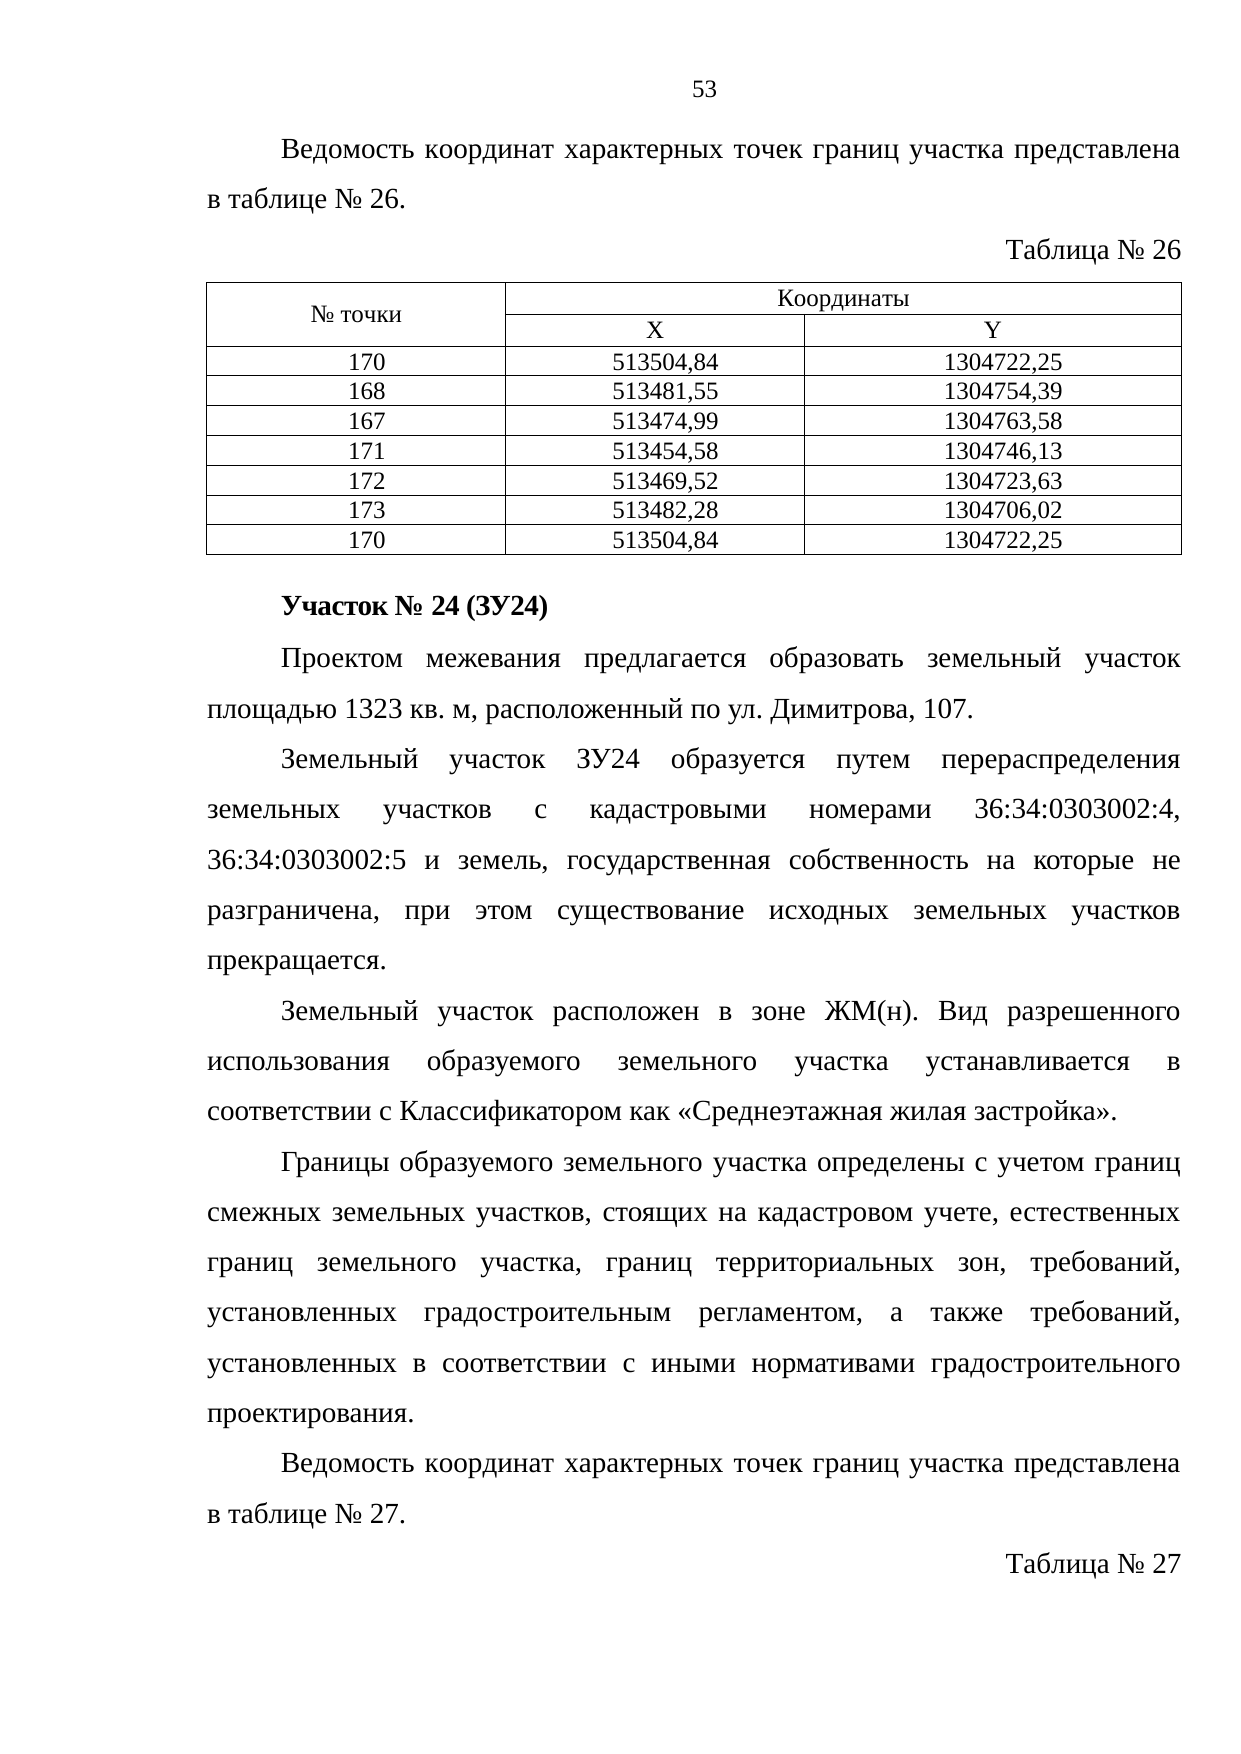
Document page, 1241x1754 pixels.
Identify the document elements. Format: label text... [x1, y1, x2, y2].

table_cell X [506, 315, 804, 346]
table_cell 513504,84 [506, 347, 804, 375]
table_cell 1304723,63 [805, 466, 1181, 494]
table_cell 1304706,02 [805, 496, 1181, 524]
table_cell 1304746,13 [805, 436, 1181, 465]
table_cell 513482,28 [506, 496, 804, 524]
table_cell Y [805, 315, 1181, 346]
text Участок № 24 (ЗУ24) [207, 588, 1181, 622]
table_cell 172 [207, 466, 505, 494]
text Земельный участок ЗУ24 образуется путем перераспределения земельных участков с кадастровыми номерами 36:34:0303002:4, 36:34:0303002:5 и земель, государственная собственность на которые не разграничена, при этом существование исходных земельных участков прекращается. [207, 741, 1181, 976]
table_header Координаты [506, 283, 1181, 314]
table_cell 1304754,39 [805, 376, 1181, 405]
text Границы образуемого земельного участка определены с учетом границ смежных земельных участков, стоящих на кадастровом учете, естественных границ земельного участка, границ территориальных зон, требований, установленных градостроительным регламентом, а также требований, установленных в соответствии с иными нормативами градостроительного проектирования. [207, 1144, 1181, 1429]
table_cell 513504,84 [506, 525, 804, 554]
table_cell 167 [207, 406, 505, 435]
table_cell 170 [207, 525, 505, 554]
table_cell 1304722,25 [805, 347, 1181, 375]
table_cell 1304722,25 [805, 525, 1181, 554]
table_cell 170 [207, 347, 505, 375]
text Ведомость координат характерных точек границ участка представлена в таблице № 26. [207, 131, 1181, 215]
text Таблица № 27 [207, 1546, 1181, 1580]
table_cell 513454,58 [506, 436, 804, 465]
text Земельный участок расположен в зоне ЖМ(н). Вид разрешенного использования образуемого земельного участка устанавливается в соответствии с Классификатором как «Среднеэтажная жилая застройка». [207, 993, 1181, 1127]
table_cell 171 [207, 436, 505, 465]
table_cell 168 [207, 376, 505, 405]
text Проектом межевания предлагается образовать земельный участок площадью 1323 кв. м, расположенный по ул. Димитрова, 107. [207, 641, 1181, 724]
table_cell 173 [207, 496, 505, 524]
text Таблица № 26 [207, 232, 1181, 266]
table_header № точки [207, 283, 505, 346]
text Ведомость координат характерных точек границ участка представлена в таблице № 27. [207, 1446, 1181, 1529]
table_cell 1304763,58 [805, 406, 1181, 435]
table_cell 513469,52 [506, 466, 804, 494]
table_cell 513481,55 [506, 376, 804, 405]
table_cell 513474,99 [506, 406, 804, 435]
